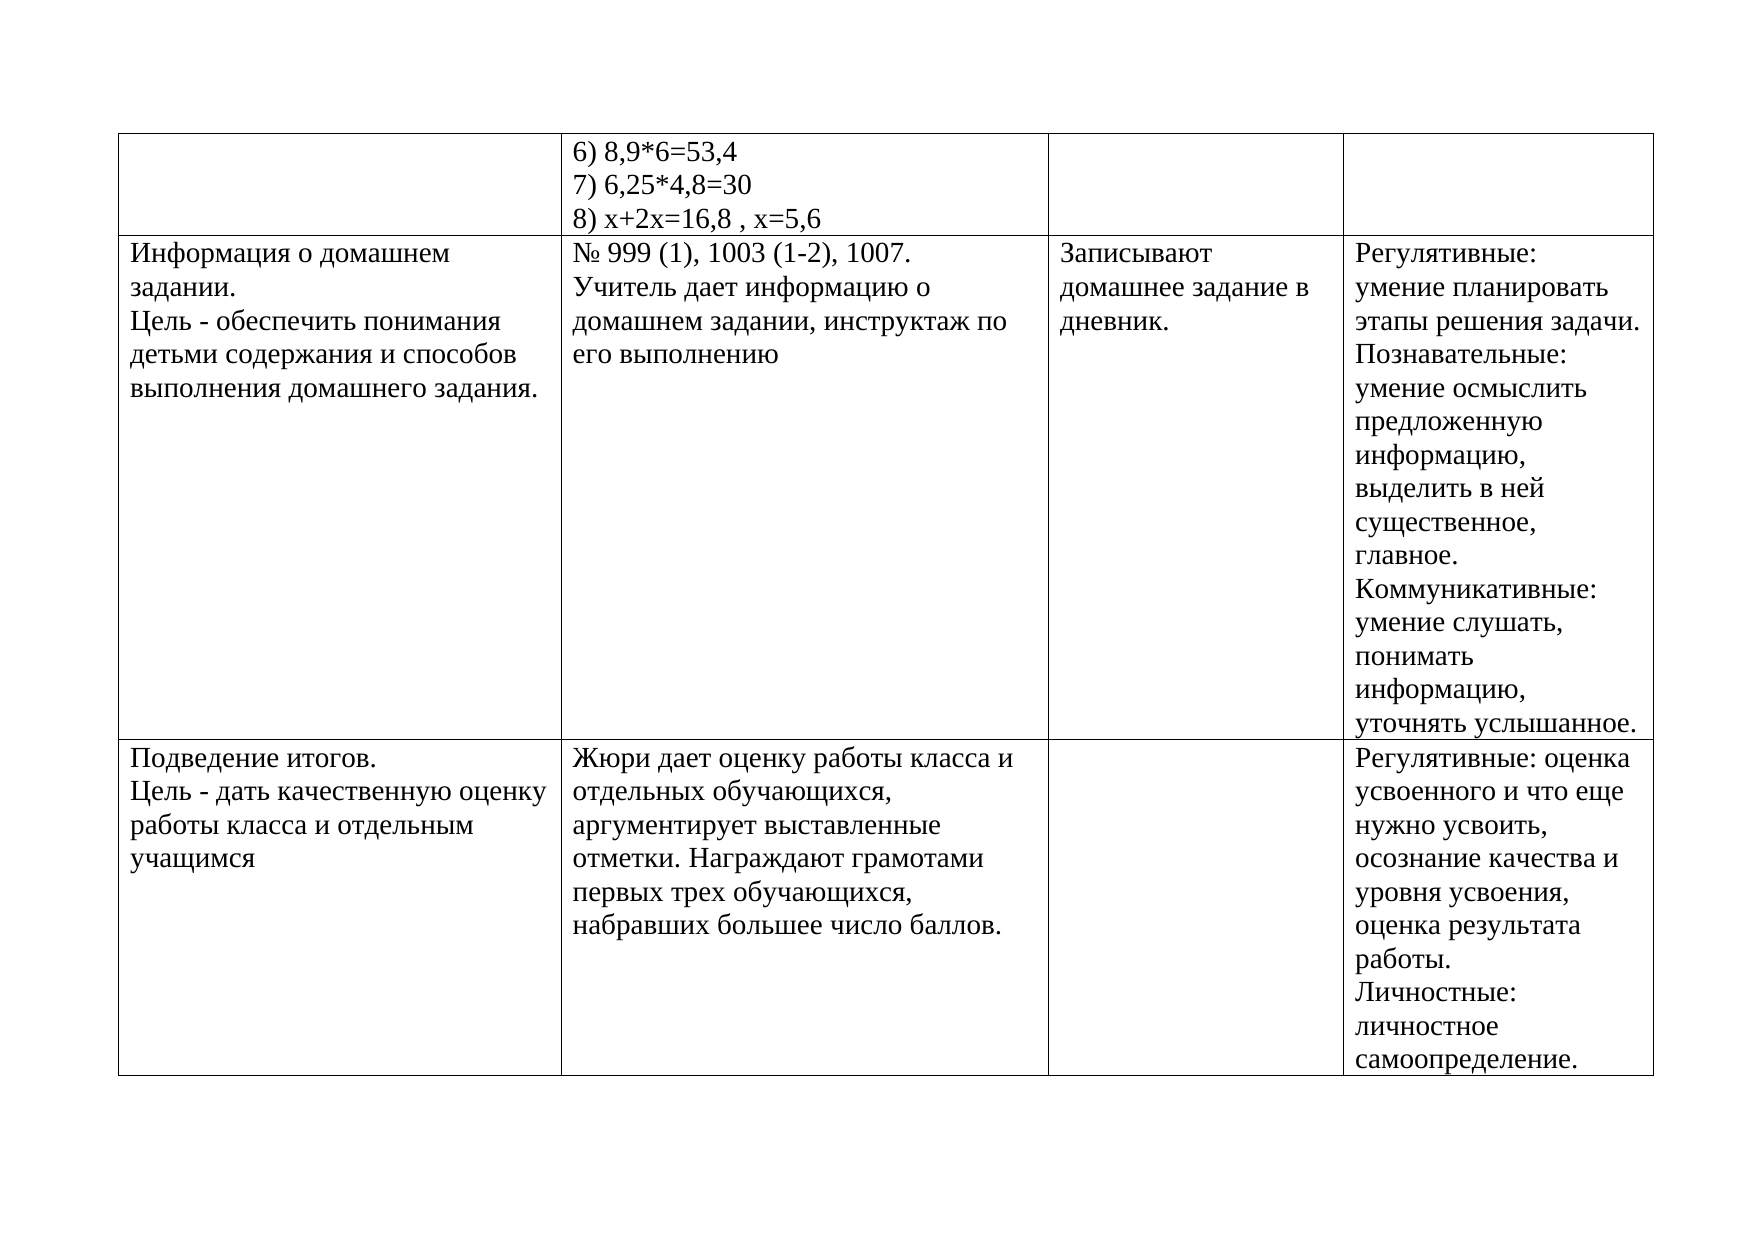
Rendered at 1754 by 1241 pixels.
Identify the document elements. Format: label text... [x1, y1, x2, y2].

table_cell Регулятивные: оценка усвоенного и что еще нужно усвоить, осознание качества и уровня усвоения, оценка результата работы. Личностные: личностное самоопределение. [1344, 740, 1653, 1075]
table_cell Информация о домашнем задании. Цель - обеспечить понимания детьми содержания и способов выполнения домашнего задания. [119, 236, 561, 739]
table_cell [119, 134, 561, 234]
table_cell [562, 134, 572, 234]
table_cell Записывают домашнее задание в дневник. [1049, 236, 1343, 739]
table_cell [1049, 134, 1343, 234]
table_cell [1344, 134, 1653, 234]
table_cell Подведение итогов. Цель - дать качественную оценку работы класса и отдельным учащимся [119, 740, 561, 1075]
table_cell Жюри дает оценку работы класса и отдельных обучающихся, аргументирует выставленные отметки. Награждают грамотами первых трех обучающихся, набравших большее число баллов. [562, 740, 1048, 1075]
table_cell № 999 (1), 1003 (1-2), 1007. Учитель дает информацию о домашнем задании, инструктаж по его выполнению [562, 236, 1048, 739]
table_cell [1049, 740, 1343, 1075]
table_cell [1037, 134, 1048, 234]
